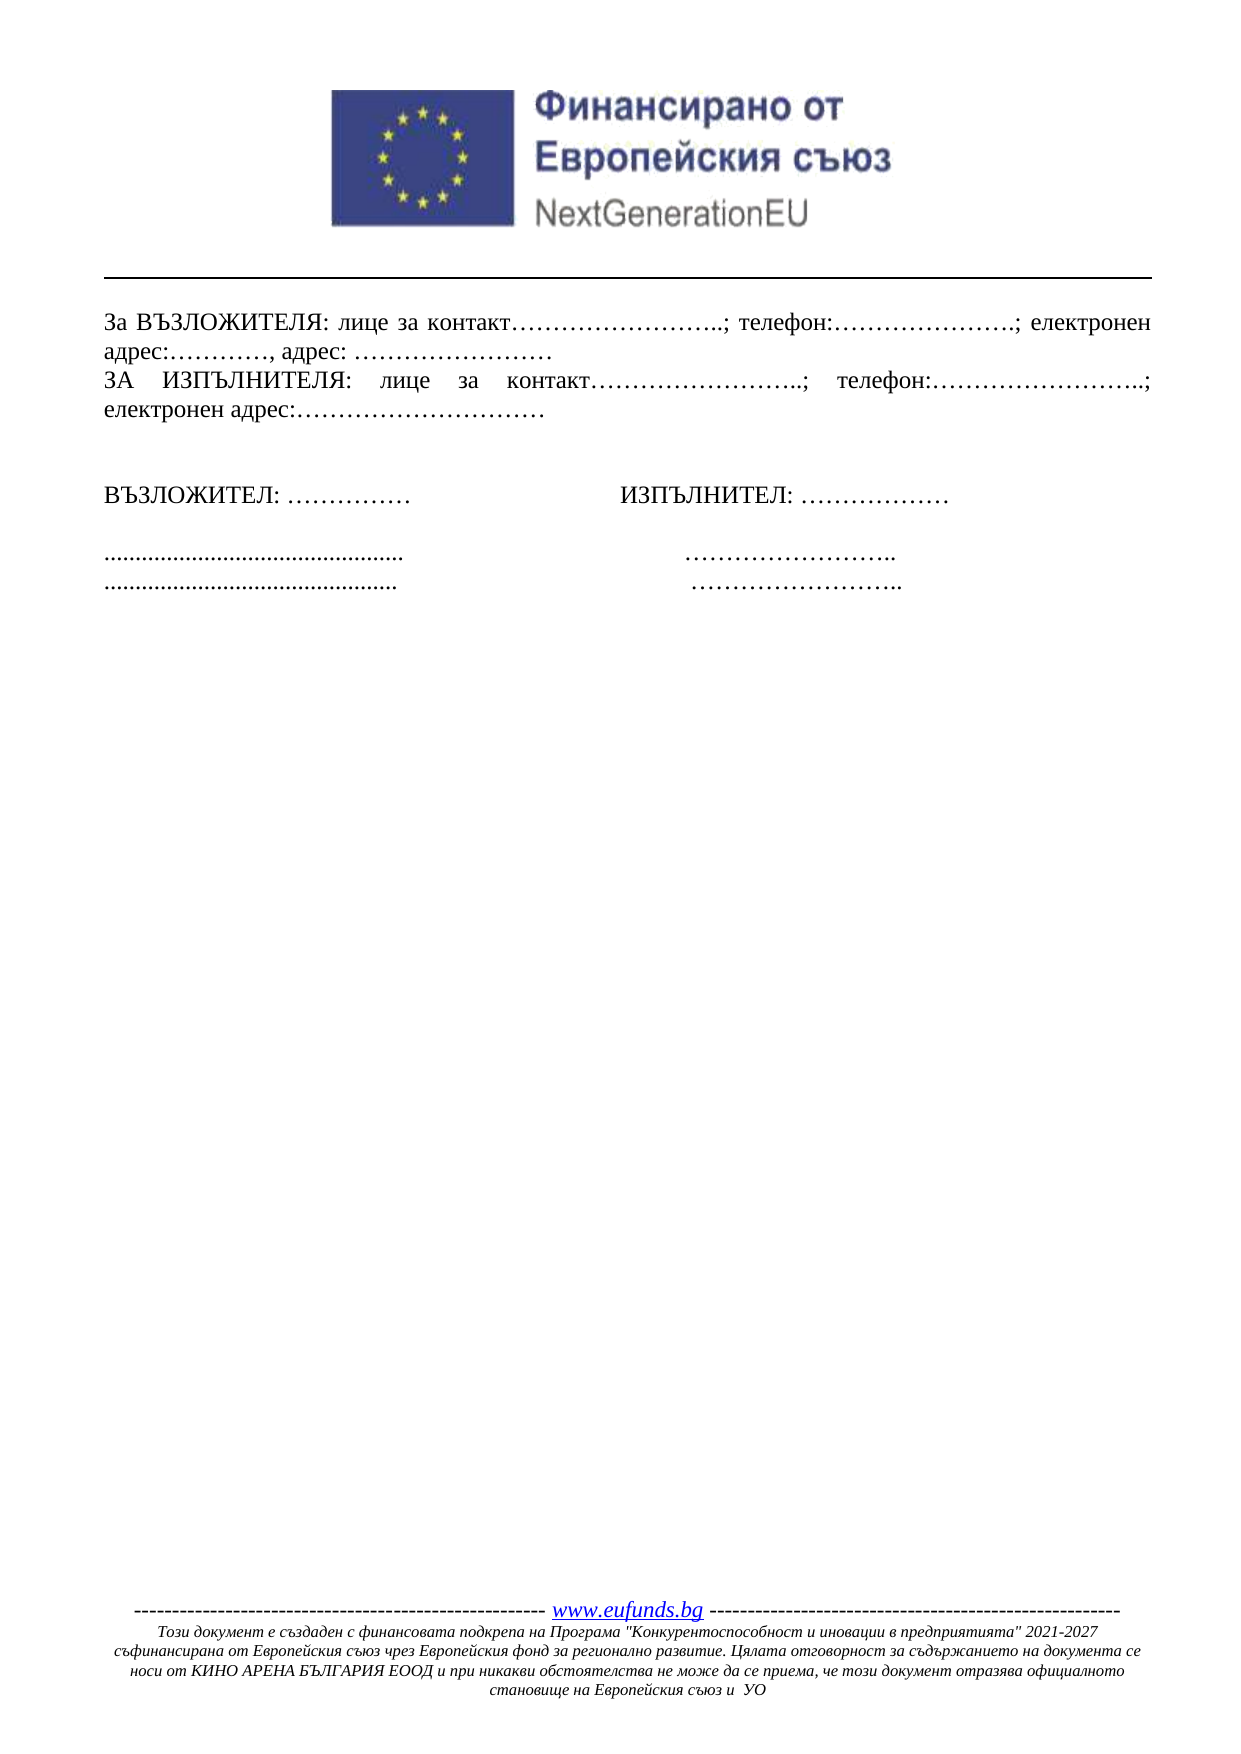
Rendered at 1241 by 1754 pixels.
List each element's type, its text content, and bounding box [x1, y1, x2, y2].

text ЗА ИЗПЪЛНИТЕЛЯ: лице за контакт……………………..; телефон:……………………..; електронен адрес:………………………… [103, 365, 1152, 422]
picture [318, 90, 944, 245]
text ВЪЗЛОЖИТЕЛ: …………… ИЗПЪЛНИТЕЛ: ……………… [103, 480, 1152, 509]
text ............................................... …………………….. [103, 566, 1152, 595]
text За ВЪЗЛОЖИТЕЛЯ: лице за контакт……………………..; телефон:………………….; електронен адрес:…………, адрес: …………………… [103, 307, 1152, 365]
text ................................................ …………………….. [103, 537, 1152, 566]
